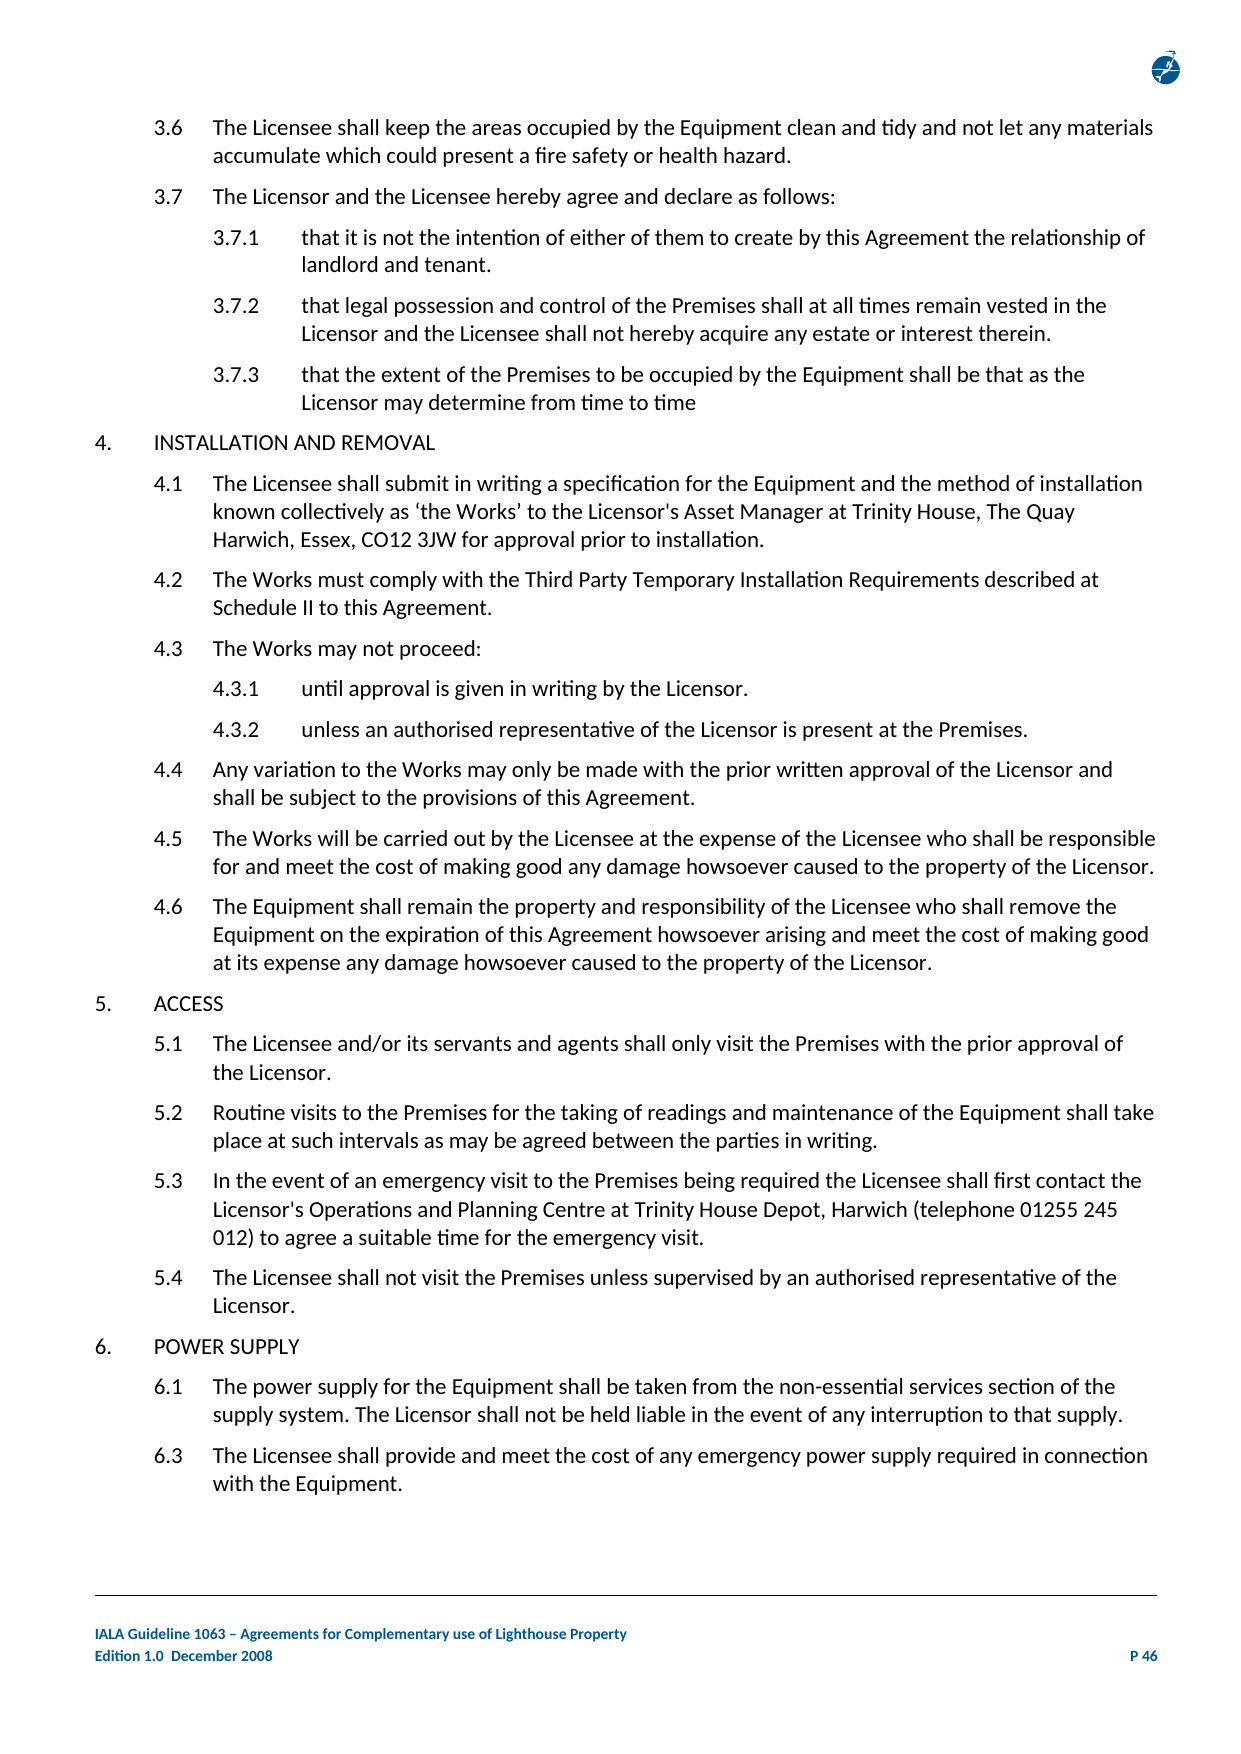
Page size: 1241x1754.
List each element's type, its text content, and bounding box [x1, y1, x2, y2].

text 5.4 The Licensee shall not visit the Premises unless supervised by an authorised representative of the Licensor. [153, 1263, 1157, 1319]
text 3.7.3 that the extent of the Premises to be occupied by the Equipment shall be that as the Licensor may determine from time to time [213, 360, 1157, 416]
text 5.3 In the event of an emergency visit to the Premises being required the Licensee shall first contact the Licensor's Operations and Planning Centre at Trinity House Depot, Harwich (telephone 01255 245 012) to agree a suitable time for the emergency visit. [153, 1167, 1157, 1251]
text 3.7.1 that it is not the intention of either of them to create by this Agreement the relationship of landlord and tenant. [213, 223, 1157, 279]
text 6.3 The Licensee shall provide and meet the cost of any emergency power supply required in connection with the Equipment. [153, 1441, 1157, 1497]
text 5.1 The Licensee and/or its servants and agents shall only visit the Premises with the prior approval of the Licensor. [153, 1029, 1157, 1086]
text 6.1 The power supply for the Equipment shall be taken from the non-essential services section of the supply system. The Licensor shall not be held liable in the event of any interruption to that supply. [153, 1372, 1157, 1428]
text 3.6 The Licensee shall keep the areas occupied by the Equipment clean and tidy and not let any materials accumulate which could present a fire safety or health hazard. [153, 113, 1157, 169]
text 3.7.2 that legal possession and control of the Premises shall at all times remain vested in the Licensor and the Licensee shall not hereby acquire any estate or interest therein. [213, 291, 1157, 347]
text 6. POWER SUPPLY [94, 1332, 1157, 1360]
text 5.2 Routine visits to the Premises for the taking of readings and maintenance of the Equipment shall take place at such intervals as may be agreed between the parties in writing. [153, 1098, 1157, 1154]
text 4.4 Any variation to the Works may only be made with the prior written approval of the Licensor and shall be subject to the provisions of this Agreement. [153, 755, 1157, 811]
text 3.7 The Licensor and the Licensee hereby agree and declare as follows: [153, 182, 1157, 210]
text 4.3.1 until approval is given in writing by the Licensor. [213, 674, 1157, 702]
text 4.1 The Licensee shall submit in writing a specification for the Equipment and the method of installation known collectively as ‘the Works’ to the Licensor's Asset Manager at Trinity House, The Quay Harwich, Essex, CO12 3JW for approval prior to installation. [153, 469, 1157, 553]
text 5. ACCESS [94, 989, 1157, 1017]
picture [1120, 0, 1239, 119]
text 4.3 The Works may not proceed: [153, 634, 1157, 662]
text 4. INSTALLATION AND REMOVAL [94, 428, 1157, 456]
text 4.5 The Works will be carried out by the Licensee at the expense of the Licensee who shall be responsible for and meet the cost of making good any damage howsoever caused to the property of the Licensor. [153, 824, 1157, 880]
text 4.3.2 unless an authorised representative of the Licensor is present at the Premises. [213, 715, 1157, 743]
text 4.2 The Works must comply with the Third Party Temporary Installation Requirements described at Schedule II to this Agreement. [153, 565, 1157, 621]
text 4.6 The Equipment shall remain the property and responsibility of the Licensee who shall remove the Equipment on the expiration of this Agreement howsoever arising and meet the cost of making good at its expense any damage howsoever caused to the property of the Licensor. [153, 892, 1157, 977]
